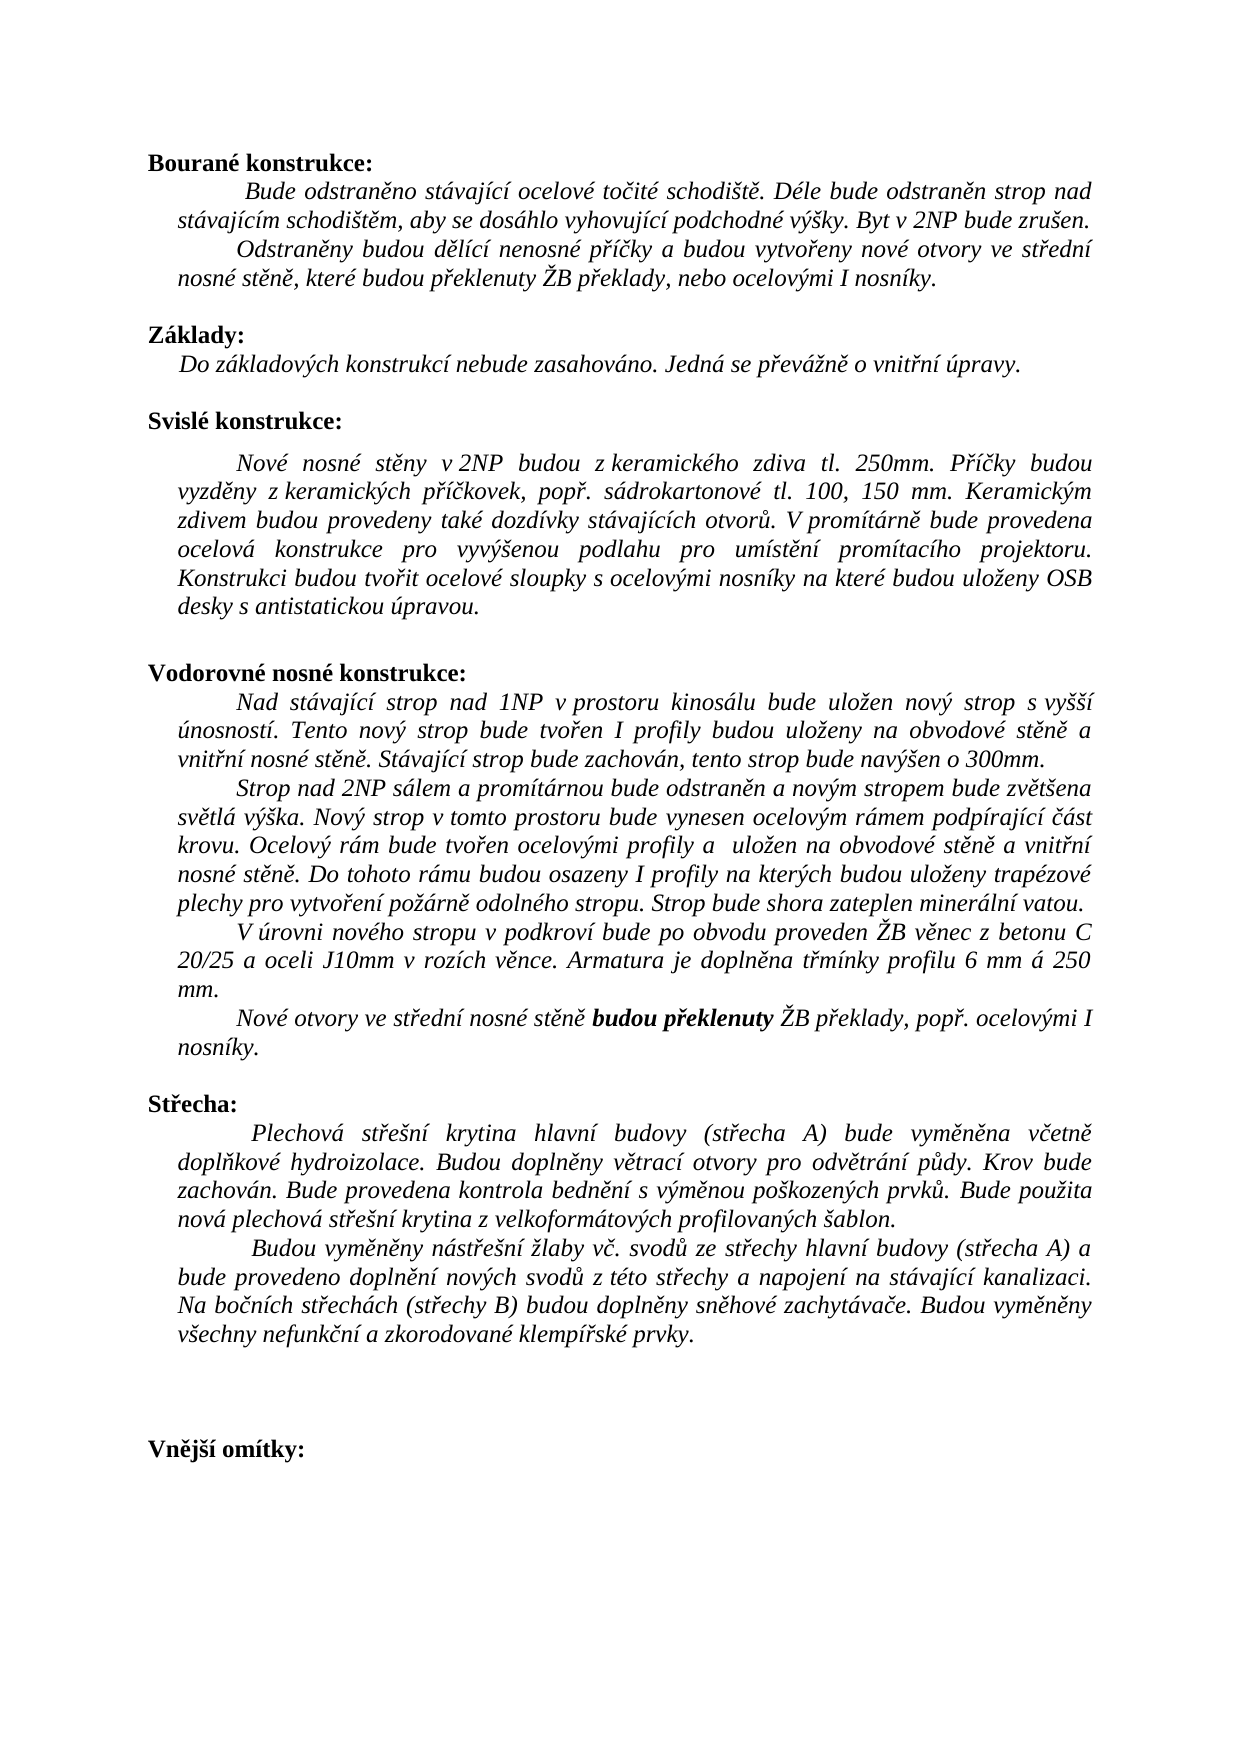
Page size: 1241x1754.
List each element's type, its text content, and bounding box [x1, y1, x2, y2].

text Vnější omítky: [148, 1434, 1093, 1463]
text V úrovni nového stropu v podkroví bude po obvodu proveden ŽB věnec z betonu C 20/25 a oceli J10mm v rozích věnce. Armatura je doplněna třmínky profilu á . [177, 917, 1093, 1003]
text Plechová střešní krytina hlavní budovy (střecha A) bude vyměněna včetně doplňkové hydroizolace. Budou doplněny větrací otvory pro odvětrání půdy. Krov bude zachován. Bude provedena kontrola bednění s výměnou poškozených prvků. Bude použita nová plechová střešní krytina z velkoformátových profilovaných šablon. [177, 1118, 1093, 1233]
list Svislé konstrukce: [148, 406, 1093, 435]
text Nové nosné stěny v 2NP budou z keramického zdiva tl. 250mm. Příčky budou vyzděny z keramických příčkovek, popř. sádrokartonové tl. 100, 150 mm. Keramickým zdivem budou provedeny také dozdívky stávajících otvorů. V promítárně bude provedena ocelová konstrukce pro vyvýšenou podlahu pro umístění promítacího projektoru. Konstrukci budou tvořit ocelové sloupky s ocelovými nosníky na které budou uloženy OSB desky s antistatickou úpravou. [177, 448, 1093, 620]
list Vodorovné nosné konstrukce: [148, 658, 1093, 687]
text Do základových konstrukcí nebude zasahováno. Jedná se převážně o vnitřní úpravy. [148, 349, 1093, 378]
text Budou vyměněny nástřešní žlaby vč. svodů ze střechy hlavní budovy (střecha A) a bude provedeno doplnění nových svodů z této střechy a napojení na stávající kanalizaci. Na bočních střechách (střechy B) budou doplněny sněhové zachytávače. Budou vyměněny všechny nefunkční a zkorodované klempířské prvky. [177, 1233, 1093, 1348]
list Bude odstraněno stávající ocelové točité schodiště. Déle bude odstraněn strop nad stávajícím schodištěm, aby se dosáhlo vyhovující podchodné výšky. Byt v 2NP bude zrušen. [177, 176, 1093, 234]
list Střecha: [148, 1089, 1093, 1118]
text Nad stávající strop nad 1NP v prostoru kinosálu bude uložen nový strop s vyšší únosností. Tento nový strop bude tvořen I profily budou uloženy na obvodové stěně a vnitřní nosné stěně. Stávající strop bude zachován, tento strop bude navýšen o 300mm. [177, 687, 1093, 773]
list Bourané konstrukce: [148, 148, 1093, 176]
list Odstraněny budou dělící nenosné příčky a budou vytvořeny nové otvory ve střední nosné stěně, které budou překlenuty ŽB překlady, nebo ocelovými I nosníky. [177, 234, 1093, 291]
text Strop nad 2NP sálem a promítárnou bude odstraněn a novým stropem bude zvětšena světlá výška. Nový strop v tomto prostoru bude vynesen ocelovým rámem podpírající část krovu. Ocelový rám bude tvořen ocelovými profily a uložen na obvodové stěně a vnitřní nosné stěně. Do tohoto rámu budou osazeny I profily na kterých budou uloženy trapézové plechy pro vytvoření požárně odolného stropu. Strop bude shora zateplen minerální vatou. [177, 773, 1093, 917]
list Základy: [148, 320, 1093, 349]
text Nové otvory ve střední nosné stěně budou překlenuty ŽB překlady, popř. ocelovými I nosníky. [177, 1003, 1093, 1061]
